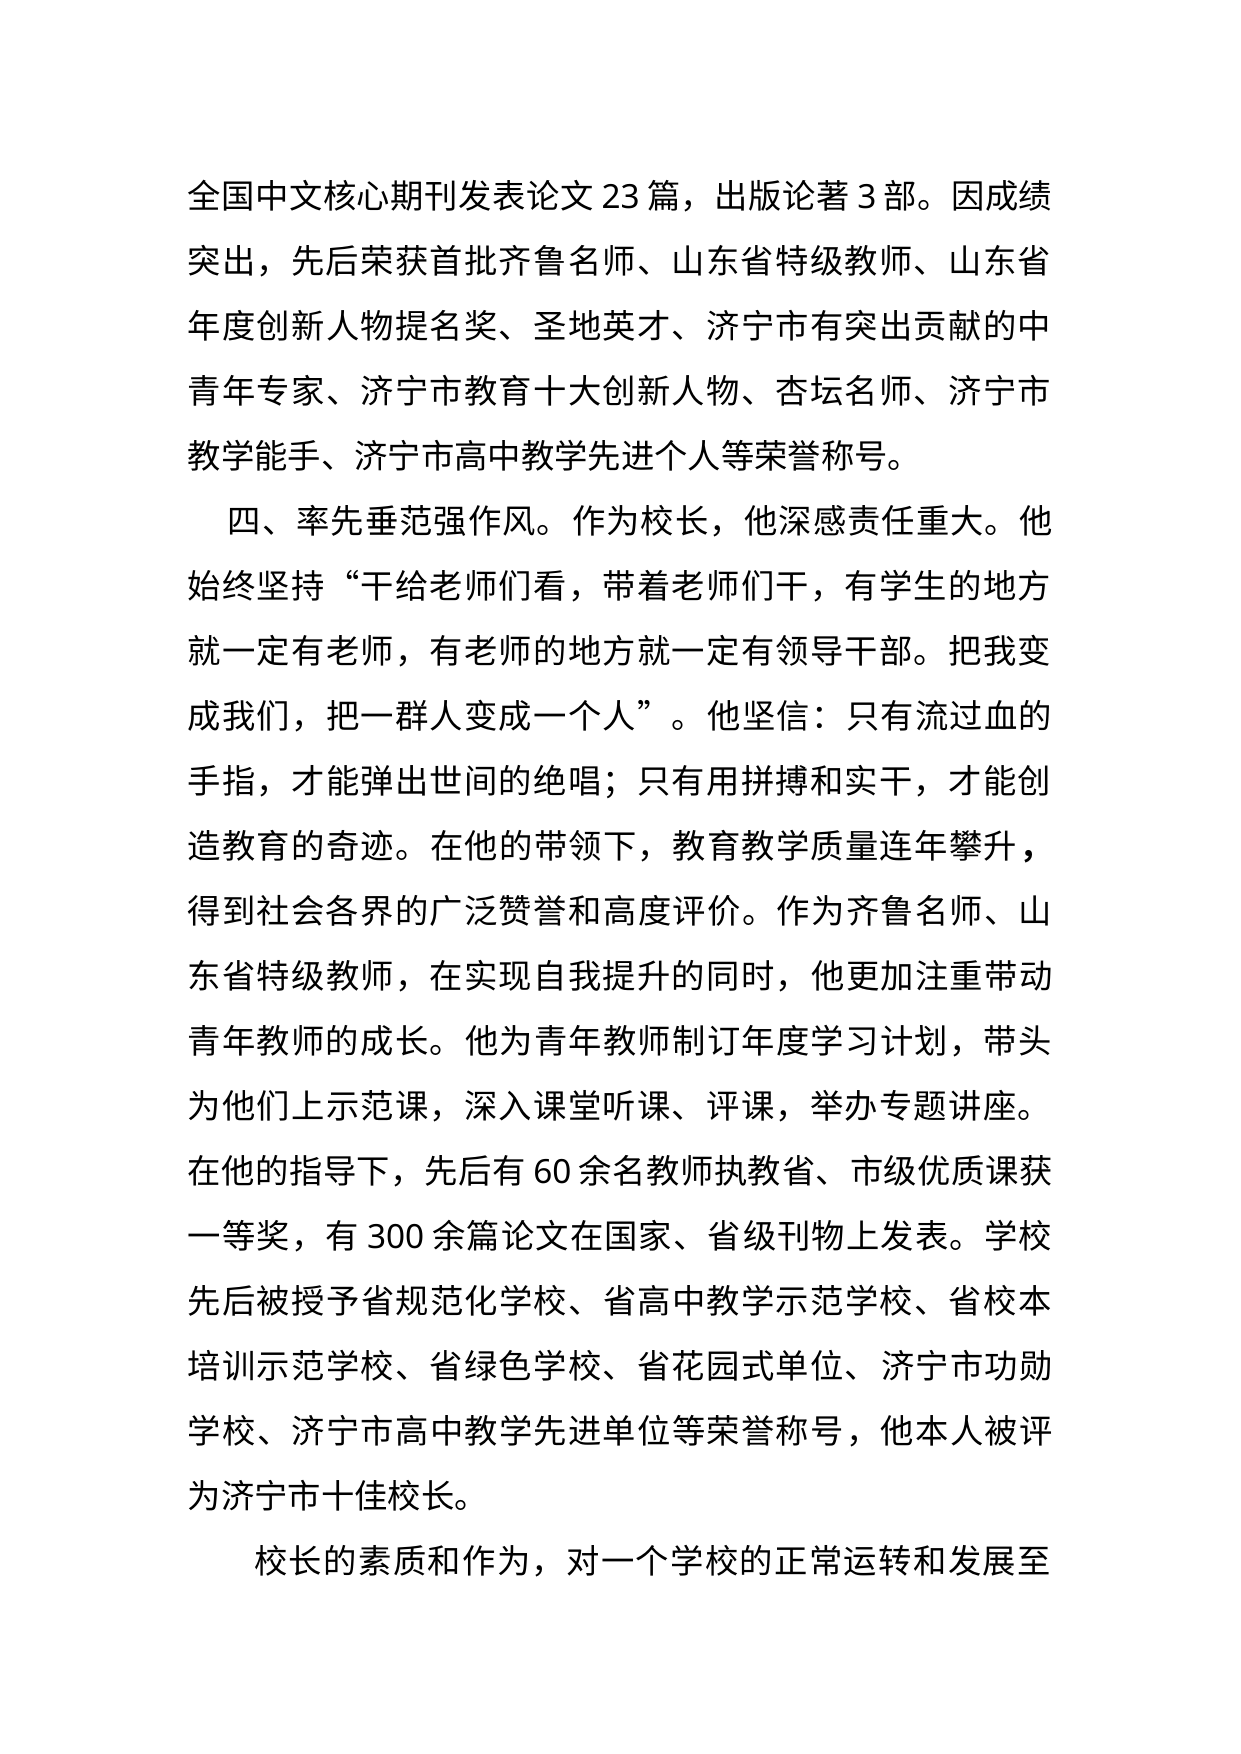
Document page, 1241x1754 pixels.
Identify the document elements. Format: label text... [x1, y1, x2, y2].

text 四、率先垂范强作风。作为校长，他深感责任重大。他始终坚持“干给老师们看，带着老师们干，有学生的地方就一定有老师，有老师的地方就一定有领导干部。把我变成我们，把一群人变成一个人”。他坚信：只有流过血的手指，才能弹出世间的绝唱；只有用拼搏和实干，才能创造教育的奇迹。在他的带领下，教育教学质量连年攀升，得到社会各界的广泛赞誉和高度评价。作为齐鲁名师、山东省特级教师，在实现自我提升的同时，他更加注重带动青年教师的成长。他为青年教师制订年度学习计划，带头为他们上示范课，深入课堂听课、评课，举办专题讲座。在他的指导下，先后有60余名教师执教省、市级优质课获一等奖，有300余篇论文在国家、省级刊物上发表。学校先后被授予省规范化学校、省高中教学示范学校、省校本培训示范学校、省绿色学校、省花园式单位、济宁市功勋学校、济宁市高中教学先进单位等荣誉称号，他本人被评为济宁市十佳校长。 [187, 487, 1053, 1527]
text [187, 1527, 1053, 1592]
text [187, 162, 1053, 487]
